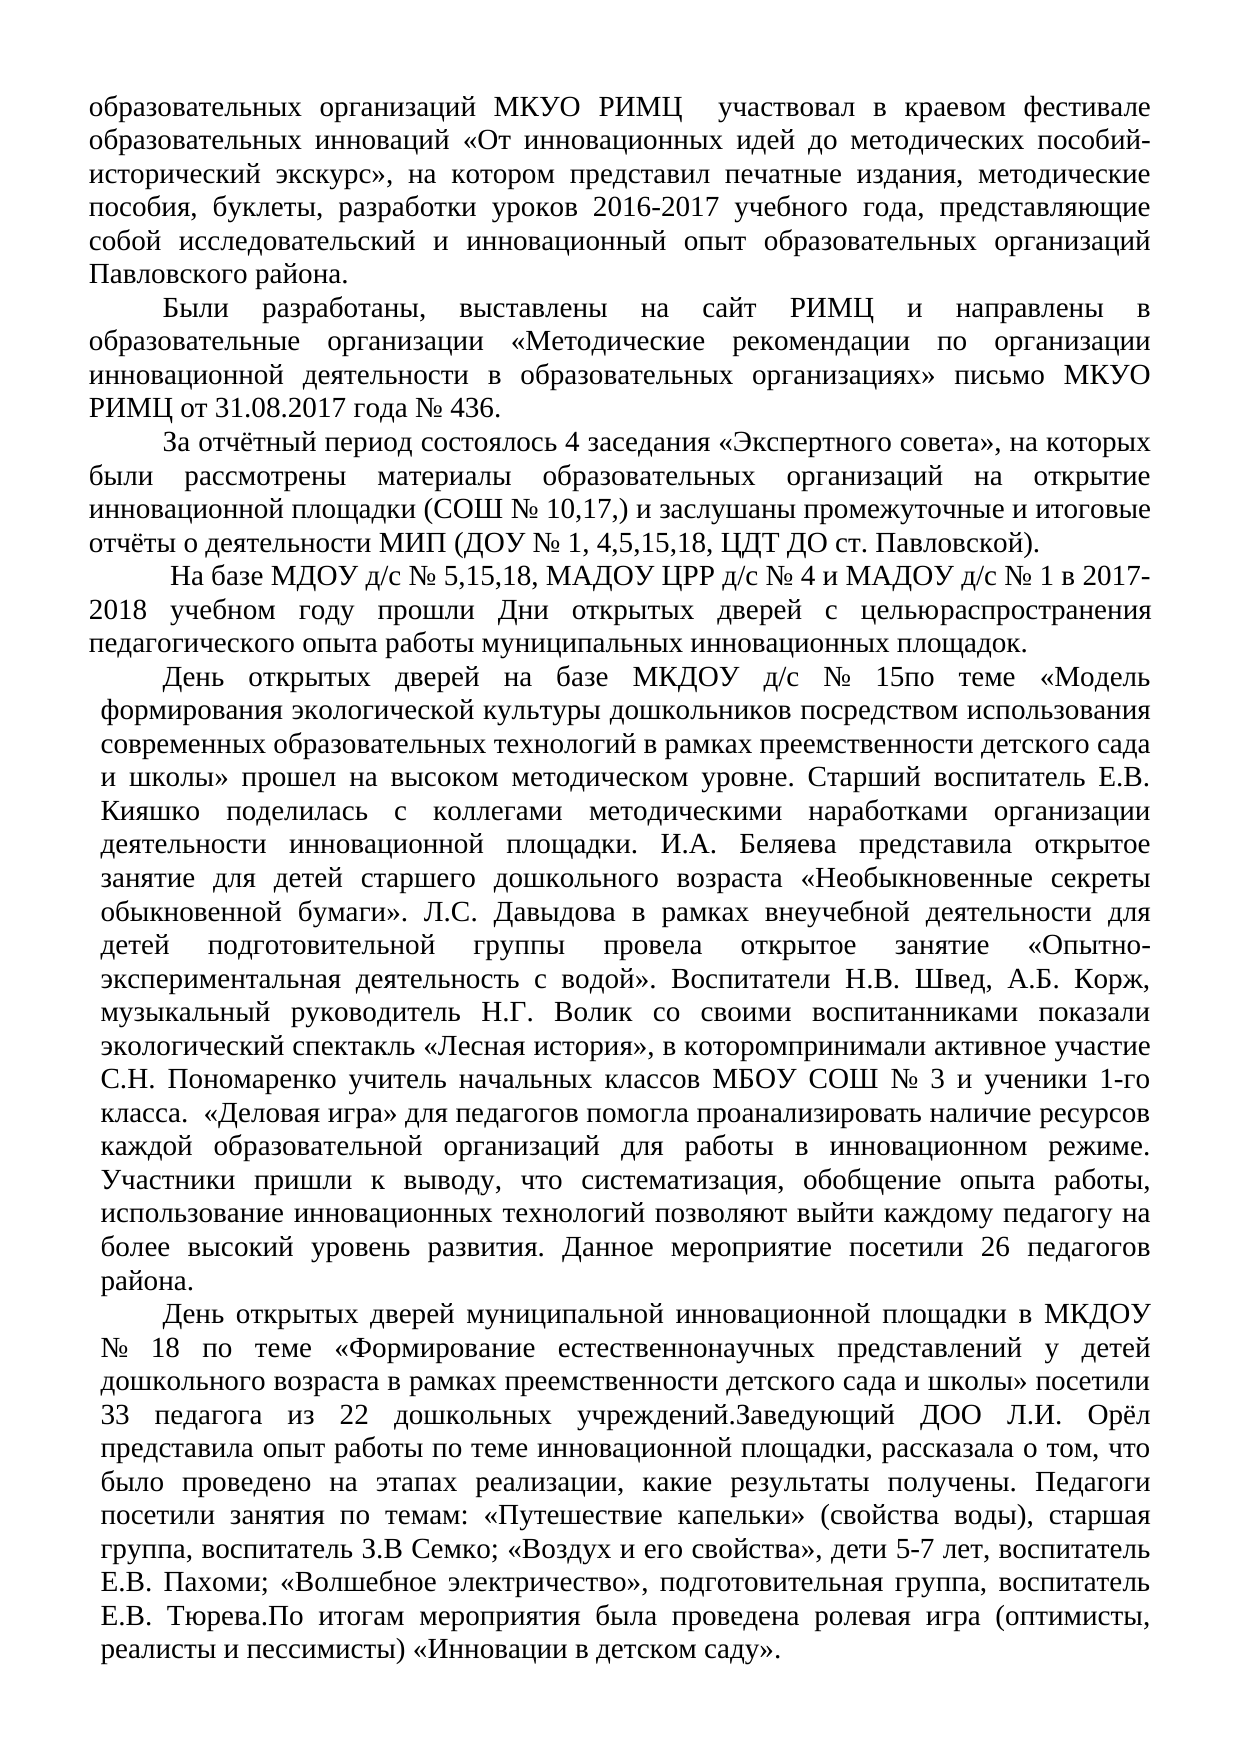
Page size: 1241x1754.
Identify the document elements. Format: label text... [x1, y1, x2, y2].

text На базе МДОУ д/с № 5,15,18, МАДОУ ЦРР д/с № 4 и МАДОУ д/с № 1 в 2017-2018 учебном году прошли Дни открытых дверей с цельюраспространения педагогического опыта работы муниципальных инновационных площадок. [89, 558, 1152, 659]
text Были разработаны, выставлены на сайт РИМЦ и направлены в образовательные организации «Методические рекомендации по организации инновационной деятельности в образовательных организациях» письмо МКУО РИМЦ от 31.08.2017 года № 436. [89, 290, 1152, 424]
text За отчётный период состоялось 4 заседания «Экспертного совета», на которых были рассмотрены материалы образовательных организаций на открытие инновационной площадки (СОШ № 10,17,) и заслушаны промежуточные и итоговые отчёты о деятельности МИП (ДОУ № 1, 4,5,15,18, ЦДТ ДО ст. Павловской). [89, 424, 1152, 558]
text День открытых дверей на базе МКДОУ д/с № 15по теме «Модель формирования экологической культуры дошкольников посредством использования современных образовательных технологий в рамках преемственности детского сада и школы» прошел на высоком методическом уровне. Старший воспитатель Е.В. Кияшко поделилась с коллегами методическими наработками организации деятельности инновационной площадки. И.А. Беляева представила открытое занятие для детей старшего дошкольного возраста «Необыкновенные секреты обыкновенной бумаги». Л.С. Давыдова в рамках внеучебной деятельности для детей подготовительной группы провела открытое занятие «Опытно-экспериментальная деятельность с водой». Воспитатели Н.В. Швед, А.Б. Корж, музыкальный руководитель Н.Г. Волик со своими воспитанниками показали экологический спектакль «Лесная история», в которомпринимали активное участие С.Н. Пономаренко учитель начальных классов МБОУ СОШ № 3 и ученики 1-го класса. «Деловая игра» для педагогов помогла проанализировать наличие ресурсов каждой образовательной организаций для работы в инновационном режиме. Участники пришли к выводу, что систематизация, обобщение опыта работы, использование инновационных технологий позволяют выйти каждому педагогу на более высокий уровень развития. Данное мероприятие посетили 26 педагогов района. [100, 659, 1152, 1296]
text День открытых дверей муниципальной инновационной площадки в МКДОУ № 18 по теме «Формирование естественнонаучных представлений у детей дошкольного возраста в рамках преемственности детского сада и школы» посетили 33 педагога из 22 дошкольных учреждений.Заведующий ДОО Л.И. Орёл представила опыт работы по теме инновационной площадки, рассказала о том, что было проведено на этапах реализации, какие результаты получены. Педагоги посетили занятия по темам: «Путешествие капельки» (свойства воды), старшая группа, воспитатель З.В Семко; «Воздух и его свойства», дети 5-7 лет, воспитатель Е.В. Пахоми; «Волшебное электричество», подготовительная группа, воспитатель Е.В. Тюрева.По итогам мероприятия была проведена ролевая игра (оптимисты, реалисты и пессимисты) «Инновации в детском саду». [100, 1296, 1152, 1665]
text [89, 89, 1152, 290]
